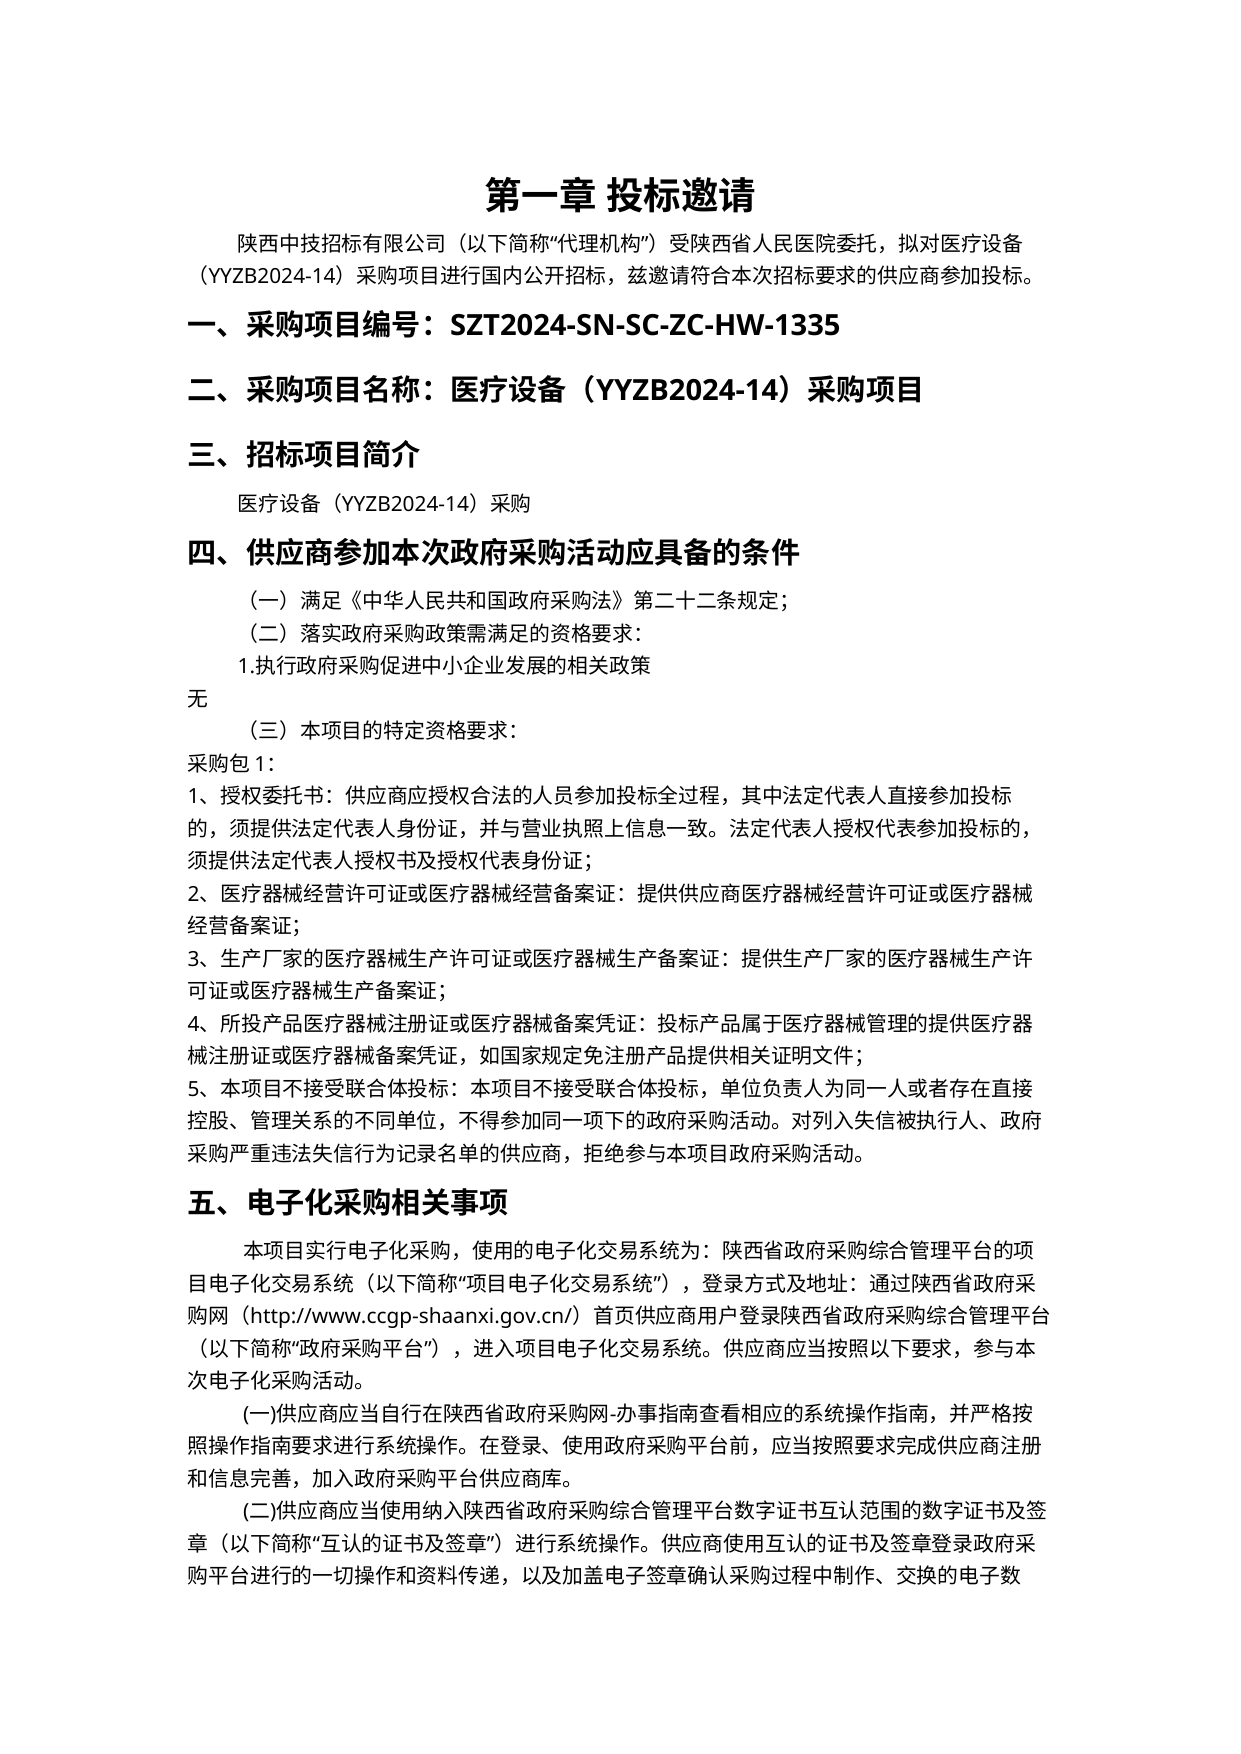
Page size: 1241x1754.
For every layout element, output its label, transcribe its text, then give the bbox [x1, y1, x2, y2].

text 3、生产厂家的医疗器械生产许可证或医疗器械生产备案证：提供生产厂家的医疗器械生产许可证或医疗器械生产备案证； [187, 942, 1053, 1007]
text 医疗设备（YYZB2024-14）采购 [187, 487, 1053, 519]
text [187, 1494, 1053, 1592]
text 五、电子化采购相关事项 [187, 1169, 1053, 1234]
text (一)供应商应当自行在陕西省政府采购网-办事指南查看相应的系统操作指南，并严格按照操作指南要求进行系统操作。在登录、使用政府采购平台前，应当按照要求完成供应商注册和信息完善，加入政府采购平台供应商库。 [187, 1397, 1053, 1494]
text 2、医疗器械经营许可证或医疗器械经营备案证：提供供应商医疗器械经营许可证或医疗器械经营备案证； [187, 877, 1053, 942]
text （一）满足《中华人民共和国政府采购法》第二十二条规定； [187, 584, 1053, 617]
text 1、授权委托书：供应商应授权合法的人员参加投标全过程，其中法定代表人直接参加投标的，须提供法定代表人身份证，并与营业执照上信息一致。法定代表人授权代表参加投标的，须提供法定代表人授权书及授权代表身份证； [187, 779, 1053, 877]
text 4、所投产品医疗器械注册证或医疗器械备案凭证：投标产品属于医疗器械管理的提供医疗器械注册证或医疗器械备案凭证，如国家规定免注册产品提供相关证明文件； [187, 1007, 1053, 1072]
text 本项目实行电子化采购，使用的电子化交易系统为：陕西省政府采购综合管理平台的项目电子化交易系统（以下简称“项目电子化交易系统”），登录方式及地址：通过陕西省政府采购网（http://www.ccgp-shaanxi.gov.cn/）首页供应商用户登录陕西省政府采购综合管理平台（以下简称“政府采购平台”），进入项目电子化交易系统。供应商应当按照以下要求，参与本次电子化采购活动。 [187, 1234, 1053, 1397]
text 三、招标项目简介 [187, 422, 1053, 487]
text （二）落实政府采购政策需满足的资格要求： [187, 617, 1053, 649]
text 四、供应商参加本次政府采购活动应具备的条件 [187, 519, 1053, 584]
text 二、采购项目名称：医疗设备（YYZB2024-14）采购项目 [187, 357, 1053, 422]
text 无 [187, 682, 1053, 714]
text 1.执行政府采购促进中小企业发展的相关政策 [187, 649, 1053, 682]
text 采购包1： [187, 747, 1053, 779]
text （三）本项目的特定资格要求： [187, 714, 1053, 747]
text 一、采购项目编号：SZT2024-SN-SC-ZC-HW-1335 [187, 292, 1053, 357]
text 5、本项目不接受联合体投标：本项目不接受联合体投标，单位负责人为同一人或者存在直接控股、管理关系的不同单位，不得参加同一项下的政府采购活动。对列入失信被执行人、政府采购严重违法失信行为记录名单的供应商，拒绝参与本项目政府采购活动。 [187, 1072, 1053, 1169]
text 陕西中技招标有限公司（以下简称“代理机构”）受陕西省人民医院委托，拟对医疗设备（YYZB2024-14）采购项目进行国内公开招标，兹邀请符合本次招标要求的供应商参加投标。 [187, 227, 1053, 292]
text 第一章 投标邀请 [187, 162, 1053, 227]
